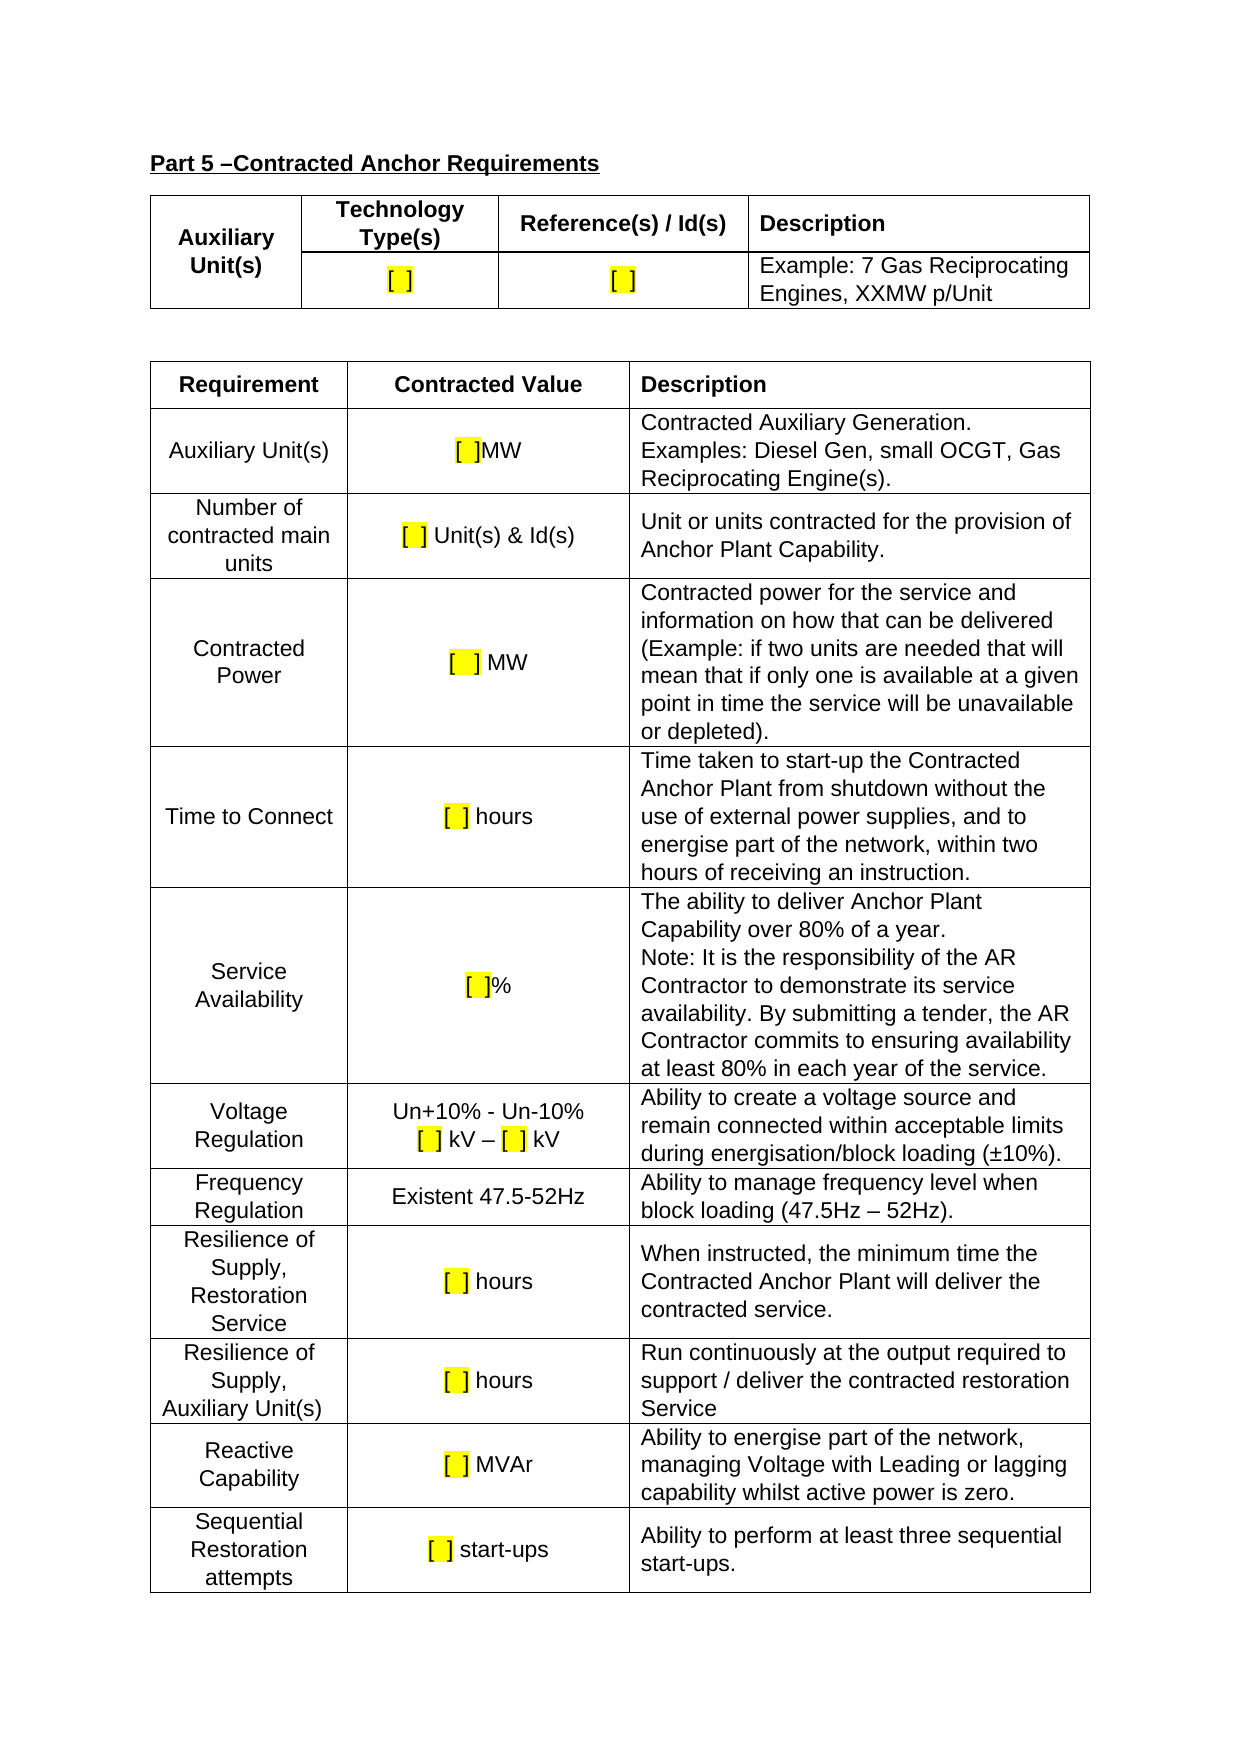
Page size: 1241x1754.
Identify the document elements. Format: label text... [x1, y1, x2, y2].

table_header Contracted Value [348, 362, 629, 408]
table_cell Example: 7 Gas Reciprocating Engines, XXMW p/Unit [749, 253, 1089, 308]
table_cell Resilience of Supply, Auxiliary Unit(s) [151, 1339, 347, 1422]
table_header Technology Type(s) [302, 196, 498, 251]
table_cell [ ] [499, 253, 748, 308]
table_cell Contracted power for the service and information on how that can be delivered (Example: if two units are needed that will mean that if only one is available at a given point in time the service will be unavailable or depleted). [630, 579, 1090, 746]
table_cell [ ] hours [348, 1339, 629, 1422]
table_cell Ability to manage frequency level when block loading (47.5Hz – 52Hz). [630, 1169, 1090, 1225]
table_cell Auxiliary Unit(s) [151, 409, 347, 493]
table_cell Resilience of Supply, Restoration Service [151, 1226, 347, 1338]
table_cell When instructed, the minimum time the Contracted Anchor Plant will deliver the contracted service. [630, 1226, 1090, 1338]
table_cell Un+10% - Un-10% [ ] kV – [ ] kV [348, 1084, 629, 1168]
table_cell [ ] [302, 253, 498, 308]
table_cell Ability to energise part of the network, managing Voltage with Leading or lagging capability whilst active power is zero. [630, 1424, 1090, 1507]
table_cell [ ] start-ups [348, 1508, 629, 1592]
table_cell Ability to create a voltage source and remain connected within acceptable limits during energisation/block loading (±10%). [630, 1084, 1090, 1168]
table_header Description [630, 362, 1090, 408]
table_cell [ ] hours [348, 747, 629, 887]
table_cell Time to Connect [151, 747, 347, 887]
table_cell [ ] hours [348, 1226, 629, 1338]
text Part 5 –Contracted Anchor Requirements [150, 150, 1090, 176]
table_cell Frequency Regulation [151, 1169, 347, 1225]
table_cell The ability to deliver Anchor Plant Capability over 80% of a year. Note: It is the responsibility of the AR Contractor to demonstrate its service availability. By submitting a tender, the AR Contractor commits to ensuring availability at least 80% in each year of the service. [630, 888, 1090, 1083]
table_header Reference(s) / Id(s) [499, 196, 748, 251]
table_cell [ ]% [348, 888, 629, 1083]
table_cell Sequential Restoration attempts [151, 1508, 347, 1592]
table_cell Unit or units contracted for the provision of Anchor Plant Capability. [630, 494, 1090, 578]
table_cell [ ] MW [348, 579, 629, 746]
table_cell Time taken to start-up the Contracted Anchor Plant from shutdown without the use of external power supplies, and to energise part of the network, within two hours of receiving an instruction. [630, 747, 1090, 887]
table_cell Run continuously at the output required to support / deliver the contracted restoration Service [630, 1339, 1090, 1422]
table_header Requirement [151, 362, 347, 408]
table_header Auxiliary Unit(s) [151, 196, 301, 308]
table_cell Contracted Auxiliary Generation. Examples: Diesel Gen, small OCGT, Gas Reciprocating Engine(s). [630, 409, 1090, 493]
table_cell [ ]MW [348, 409, 629, 493]
table_header Description [749, 196, 1089, 251]
table_cell Reactive Capability [151, 1424, 347, 1507]
table_cell Voltage Regulation [151, 1084, 347, 1168]
table_cell Contracted Power [151, 579, 347, 746]
table_cell [ ] Unit(s) & Id(s) [348, 494, 629, 578]
table_cell [ ] MVAr [348, 1424, 629, 1507]
table_cell Service Availability [151, 888, 347, 1083]
table_cell Ability to perform at least three sequential start-ups. [630, 1508, 1090, 1592]
table_cell Number of contracted main units [151, 494, 347, 578]
table_cell Existent 47.5-52Hz [348, 1169, 629, 1225]
